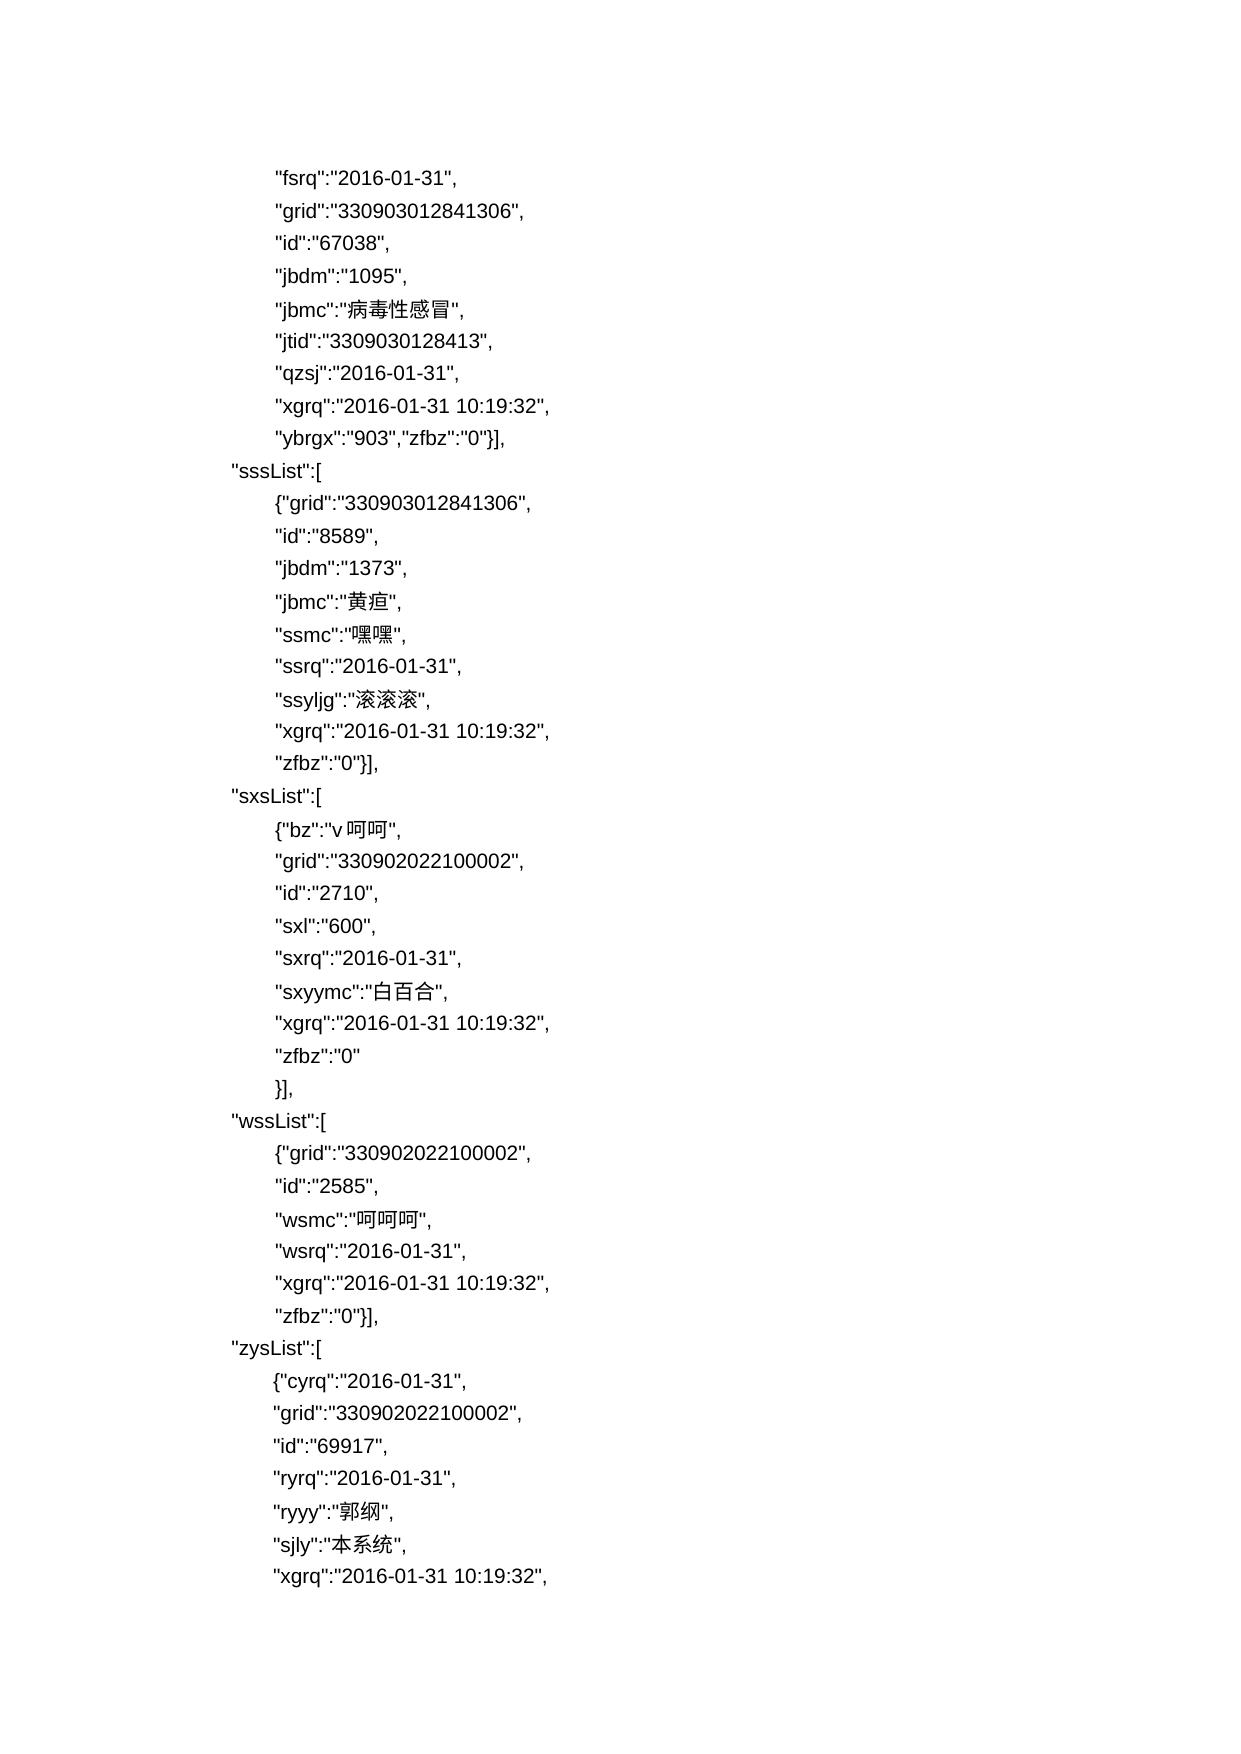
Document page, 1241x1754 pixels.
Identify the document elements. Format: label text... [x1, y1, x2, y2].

text "wsrq":"2016-01-31", [231, 1234, 1053, 1267]
text {"cyrq":"2016-01-31", [229, 1364, 1053, 1397]
text "id":"8589", [231, 519, 1053, 552]
text "grid":"330902022100002", [229, 1397, 1053, 1429]
text "jbmc":"黄疸", [231, 584, 1053, 617]
text "sxl":"600", [231, 909, 1053, 942]
text "id":"2710", [231, 877, 1053, 909]
text "jbmc":"病毒性感冒", [231, 292, 1053, 324]
text "jbdm":"1095", [231, 259, 1053, 292]
text "ssrq":"2016-01-31", [231, 649, 1053, 682]
text {"grid":"330903012841306", [231, 487, 1053, 519]
text }], [231, 1072, 1053, 1104]
text "sssList":[ [187, 454, 1053, 487]
text "qzsj":"2016-01-31", [231, 357, 1053, 389]
text "xgrq":"2016-01-31 10:19:32", [231, 714, 1053, 747]
text "sxsList":[ [187, 779, 1053, 812]
text "grid":"330902022100002", [231, 844, 1053, 877]
text "xgrq":"2016-01-31 10:19:32", [231, 389, 1053, 422]
text "grid":"330903012841306", [231, 194, 1053, 227]
text {"grid":"330902022100002", [231, 1137, 1053, 1169]
text "ryyy":"郭纲", [229, 1494, 1053, 1527]
text "wsmc":"呵呵呵", [231, 1202, 1053, 1234]
text "id":"67038", [231, 227, 1053, 259]
text "ybrgx":"903","zfbz":"0"}], [231, 422, 1053, 454]
text "zfbz":"0"}], [231, 1299, 1053, 1332]
text "zysList":[ [187, 1332, 1053, 1364]
text "ssyljg":"滚滚滚", [231, 682, 1053, 714]
text "id":"2585", [231, 1169, 1053, 1202]
text "zfbz":"0" [231, 1039, 1053, 1072]
text "wssList":[ [187, 1104, 1053, 1137]
text "sxyymc":"白百合", [231, 974, 1053, 1007]
text "xgrq":"2016-01-31 10:19:32", [229, 1559, 1053, 1592]
text "ryrq":"2016-01-31", [229, 1462, 1053, 1494]
text "zfbz":"0"}], [231, 747, 1053, 779]
text "ssmc":"嘿嘿", [231, 617, 1053, 649]
text {"bz":"v呵呵", [231, 812, 1053, 844]
text "id":"69917", [229, 1429, 1053, 1462]
text "sjly":"本系统", [229, 1527, 1053, 1559]
text "fsrq":"2016-01-31", [231, 162, 1053, 194]
text "jbdm":"1373", [231, 552, 1053, 584]
text "sxrq":"2016-01-31", [231, 942, 1053, 974]
text "jtid":"3309030128413", [231, 324, 1053, 357]
text "xgrq":"2016-01-31 10:19:32", [231, 1007, 1053, 1039]
text "xgrq":"2016-01-31 10:19:32", [231, 1267, 1053, 1299]
